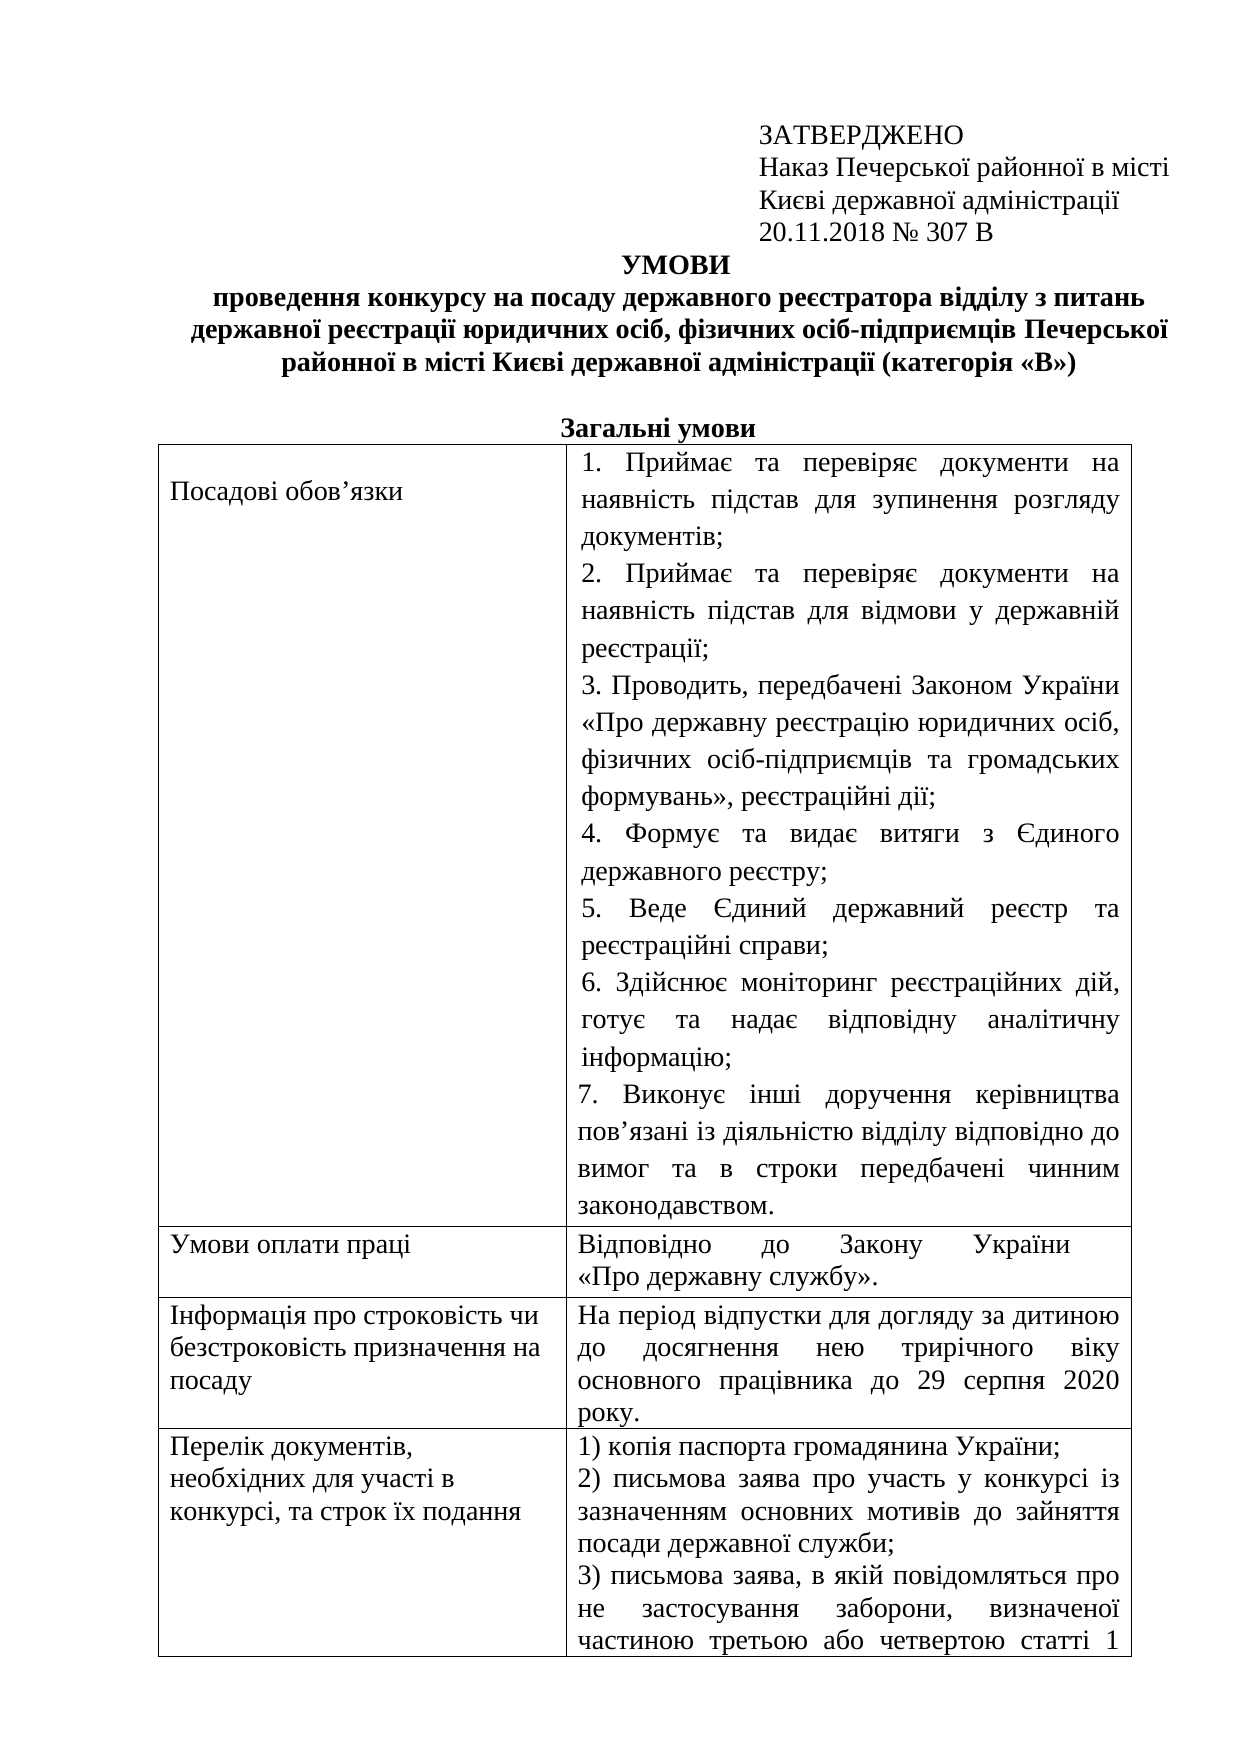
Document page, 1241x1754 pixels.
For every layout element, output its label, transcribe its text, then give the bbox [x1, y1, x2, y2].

text ЗАТВЕРДЖЕНО [758, 118, 1181, 151]
table_header Загальні умови [156, 377, 1160, 1658]
text 20.11.2018 № 307 В [177, 215, 1181, 248]
text Наказ Печерської районної в місті Києві державної адміністрації [758, 151, 1181, 215]
text УМОВИ проведення конкурсу на посаду державного реєстратора відділу з питань державної реєстрації юридичних осіб, фізичних осіб-підприємців Печерської районної в місті Києві державної адміністрації (категорія «В») [177, 248, 1181, 377]
